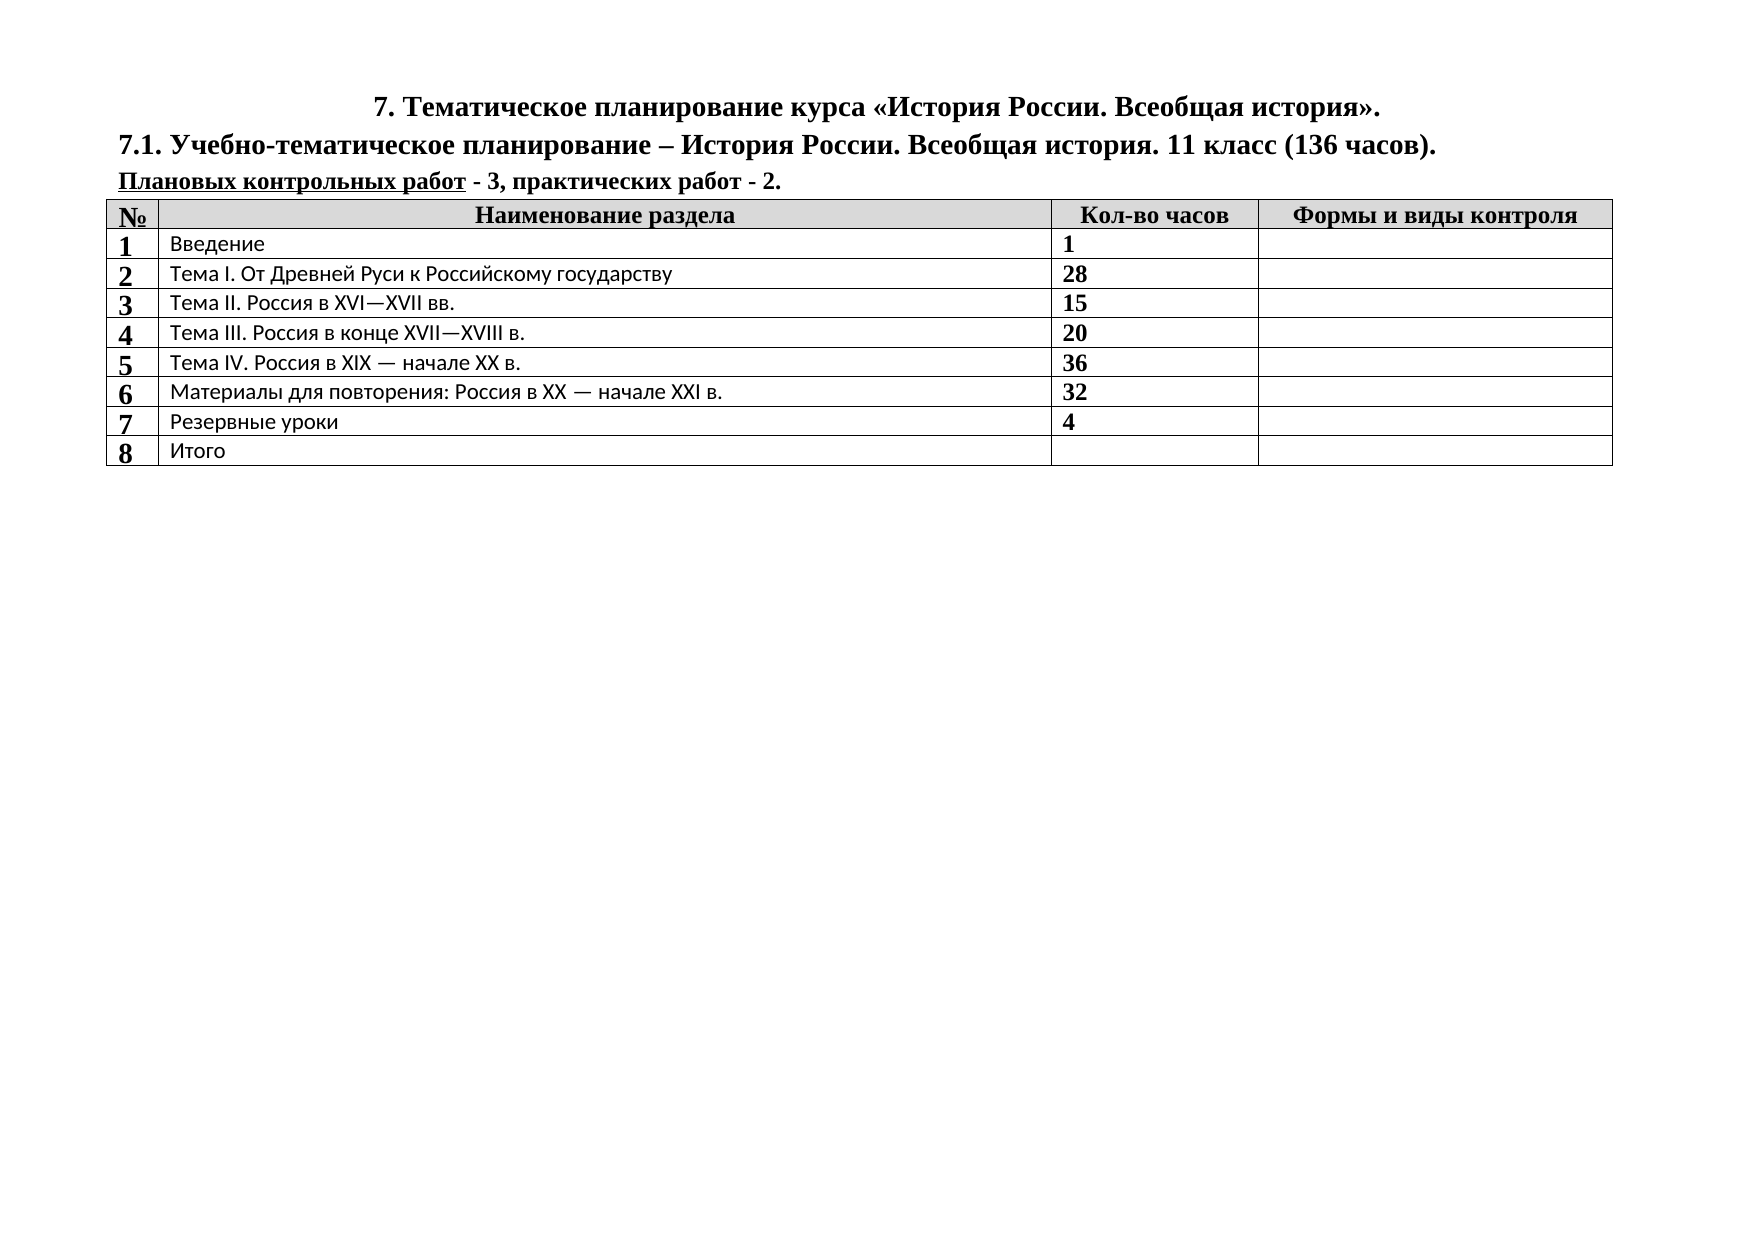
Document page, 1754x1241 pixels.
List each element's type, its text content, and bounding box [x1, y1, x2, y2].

table_cell 1 [1052, 229, 1258, 258]
text 7. Тематическое планирование курса «История России. Всеобщая история». [118, 89, 1636, 122]
table_cell [1259, 436, 1612, 465]
table_cell 20 [1052, 318, 1258, 347]
table_cell 3 [107, 289, 158, 317]
table_cell [1259, 318, 1612, 347]
table_cell 2 [107, 259, 158, 287]
table_header Формы и виды контроля [1259, 200, 1612, 228]
table_cell 5 [107, 348, 158, 376]
table_cell 6 [107, 377, 158, 406]
text Плановых контрольных работ - 3, практических работ - 2. [118, 166, 1636, 194]
table_cell [1259, 289, 1612, 317]
table_cell Тема III. Россия в конце XVII—XVIII в. [159, 318, 1051, 347]
table_cell 32 [1052, 377, 1258, 406]
table_cell Резервные уроки [159, 407, 1051, 435]
table_cell 4 [107, 318, 158, 347]
table_cell Введение [159, 229, 1051, 258]
table_cell Тема I. От Древней Руси к Российскому государству [159, 259, 1051, 287]
text 7.1. Учебно-тематическое планирование – История России. Всеобщая история. 11 класс (136 часов). [118, 127, 1636, 161]
table_cell 4 [1052, 407, 1258, 435]
table_cell Тема II. Россия в XVI—XVII вв. [159, 289, 1051, 317]
table_cell 7 [107, 407, 158, 435]
table_cell Итого [159, 436, 1051, 465]
table_cell 1 [107, 229, 158, 258]
table_cell [1259, 377, 1612, 406]
table_cell [1259, 229, 1612, 258]
table_cell [1259, 407, 1612, 435]
table_cell [1259, 259, 1612, 287]
table_cell 36 [1052, 348, 1258, 376]
table_header № [107, 200, 158, 228]
table_cell [1259, 348, 1612, 376]
table_header Наименование раздела [159, 200, 1051, 228]
table_cell Тема IV. Россия в XIX — начале XX в. [159, 348, 1051, 376]
table_cell 8 [107, 436, 158, 465]
table_cell [1052, 436, 1258, 465]
table_cell Материалы для повторения: Россия в XX — начале XXI в. [159, 377, 1051, 406]
table_cell 28 [1052, 259, 1258, 287]
table_header Кол-во часов [1052, 200, 1258, 228]
table_cell 15 [1052, 289, 1258, 317]
